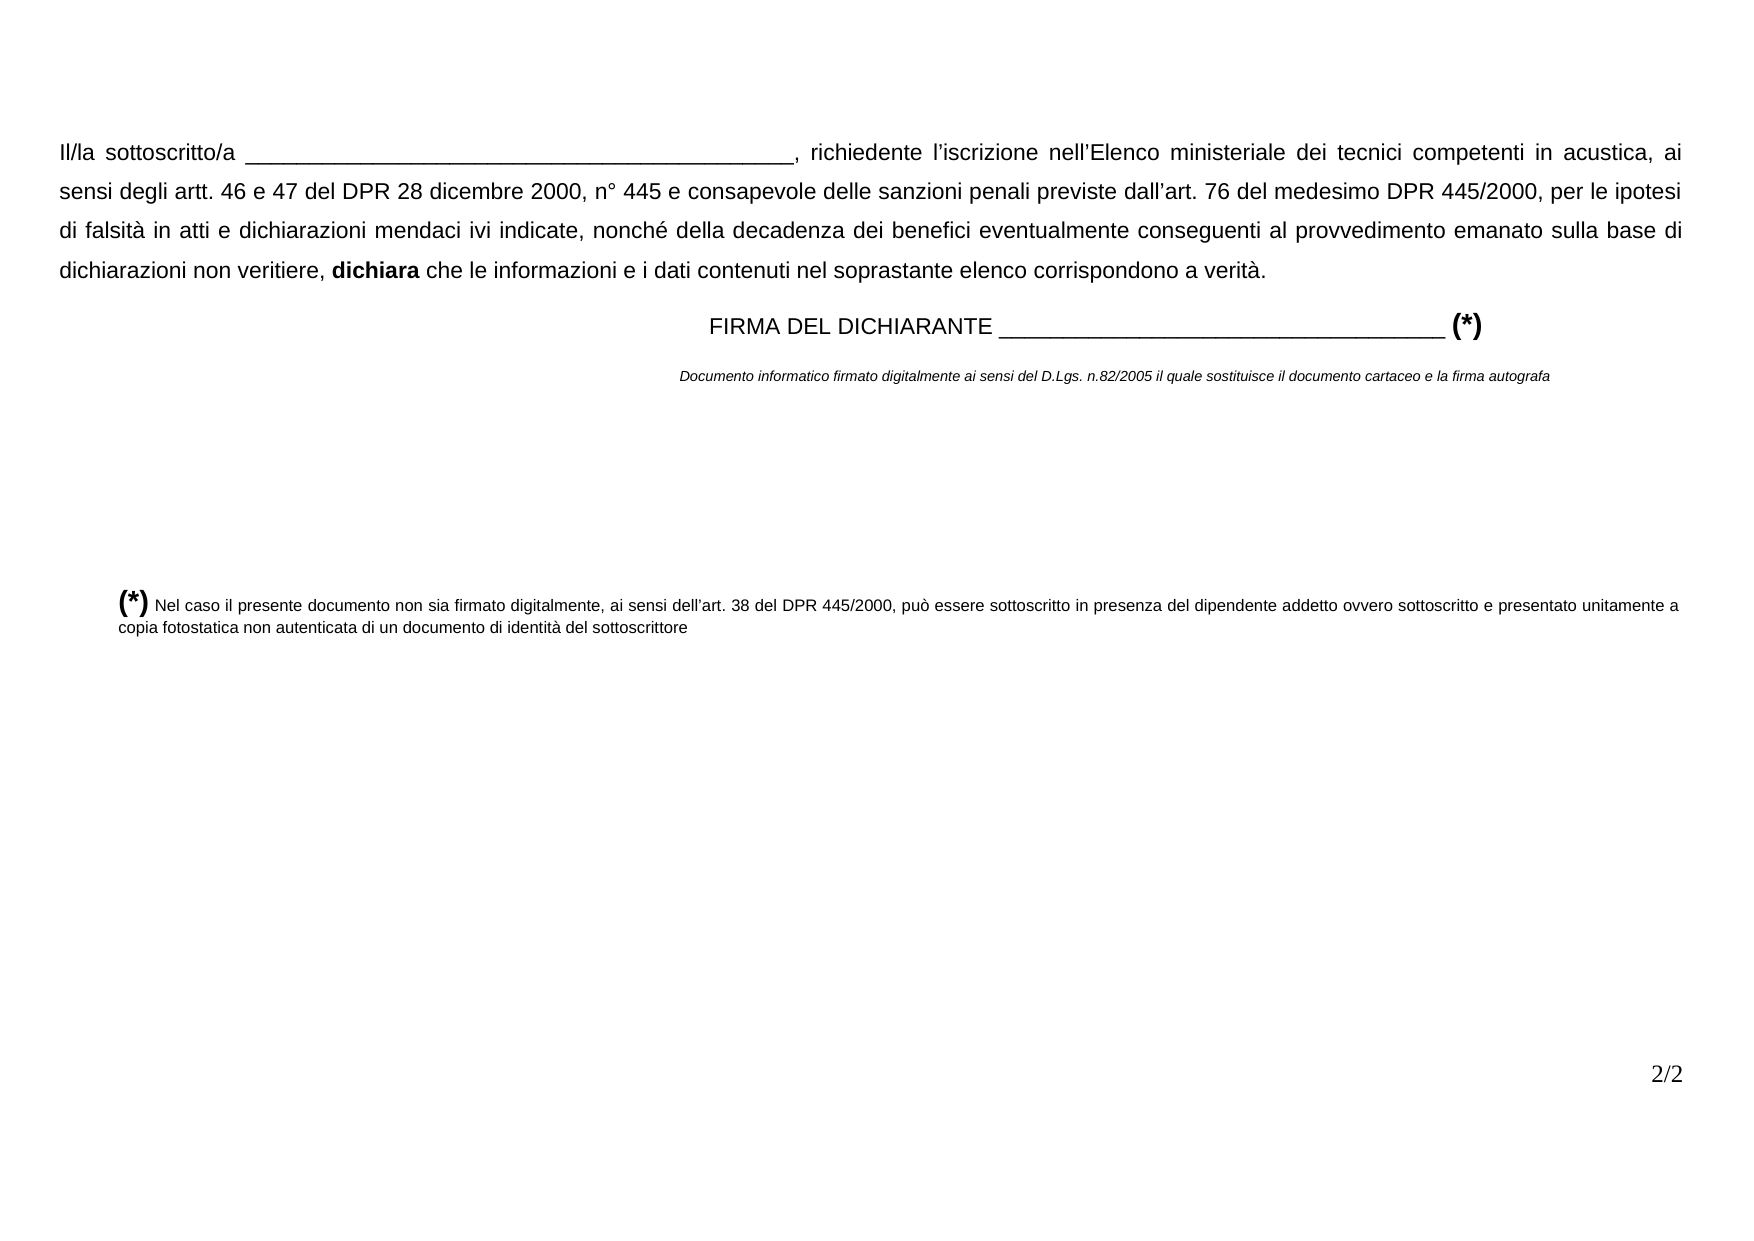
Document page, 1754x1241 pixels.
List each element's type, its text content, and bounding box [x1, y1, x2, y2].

text Documento informatico firmato digitalmente ai sensi del D.Lgs. n.82/2005 il quale sostituisce il documento cartaceo e la firma autografa [679, 368, 1665, 384]
text FIRMA DEL DICHIARANTE ___________________________________ (*) [118, 307, 1683, 340]
text Il/la sottoscritto/a ___________________________________________, richiedente l’iscrizione nell’Elenco ministeriale dei tecnici competenti in acustica, ai sensi degli artt. 46 e 47 del DPR 28 dicembre 2000, n° 445 e consapevole delle sanzioni penali previste dall’art. 76 del medesimo DPR 445/2000, per le ipotesi di falsità in atti e dichiarazioni mendaci ivi indicate, nonché della decadenza dei benefici eventualmente conseguenti al provvedimento emanato sulla base di dichiarazioni non veritiere, dichiara che le informazioni e i dati contenuti nel soprastante elenco corrispondono a verità. [59, 138, 1683, 283]
text (*) Nel caso il presente documento non sia firmato digitalmente, ai sensi dell’art. 38 del DPR 445/2000, può essere sottoscritto in presenza del dipendente addetto ovvero sottoscritto e presentato unitamente a copia fotostatica non autenticata di un documento di identità del sottoscrittore [118, 584, 1683, 637]
